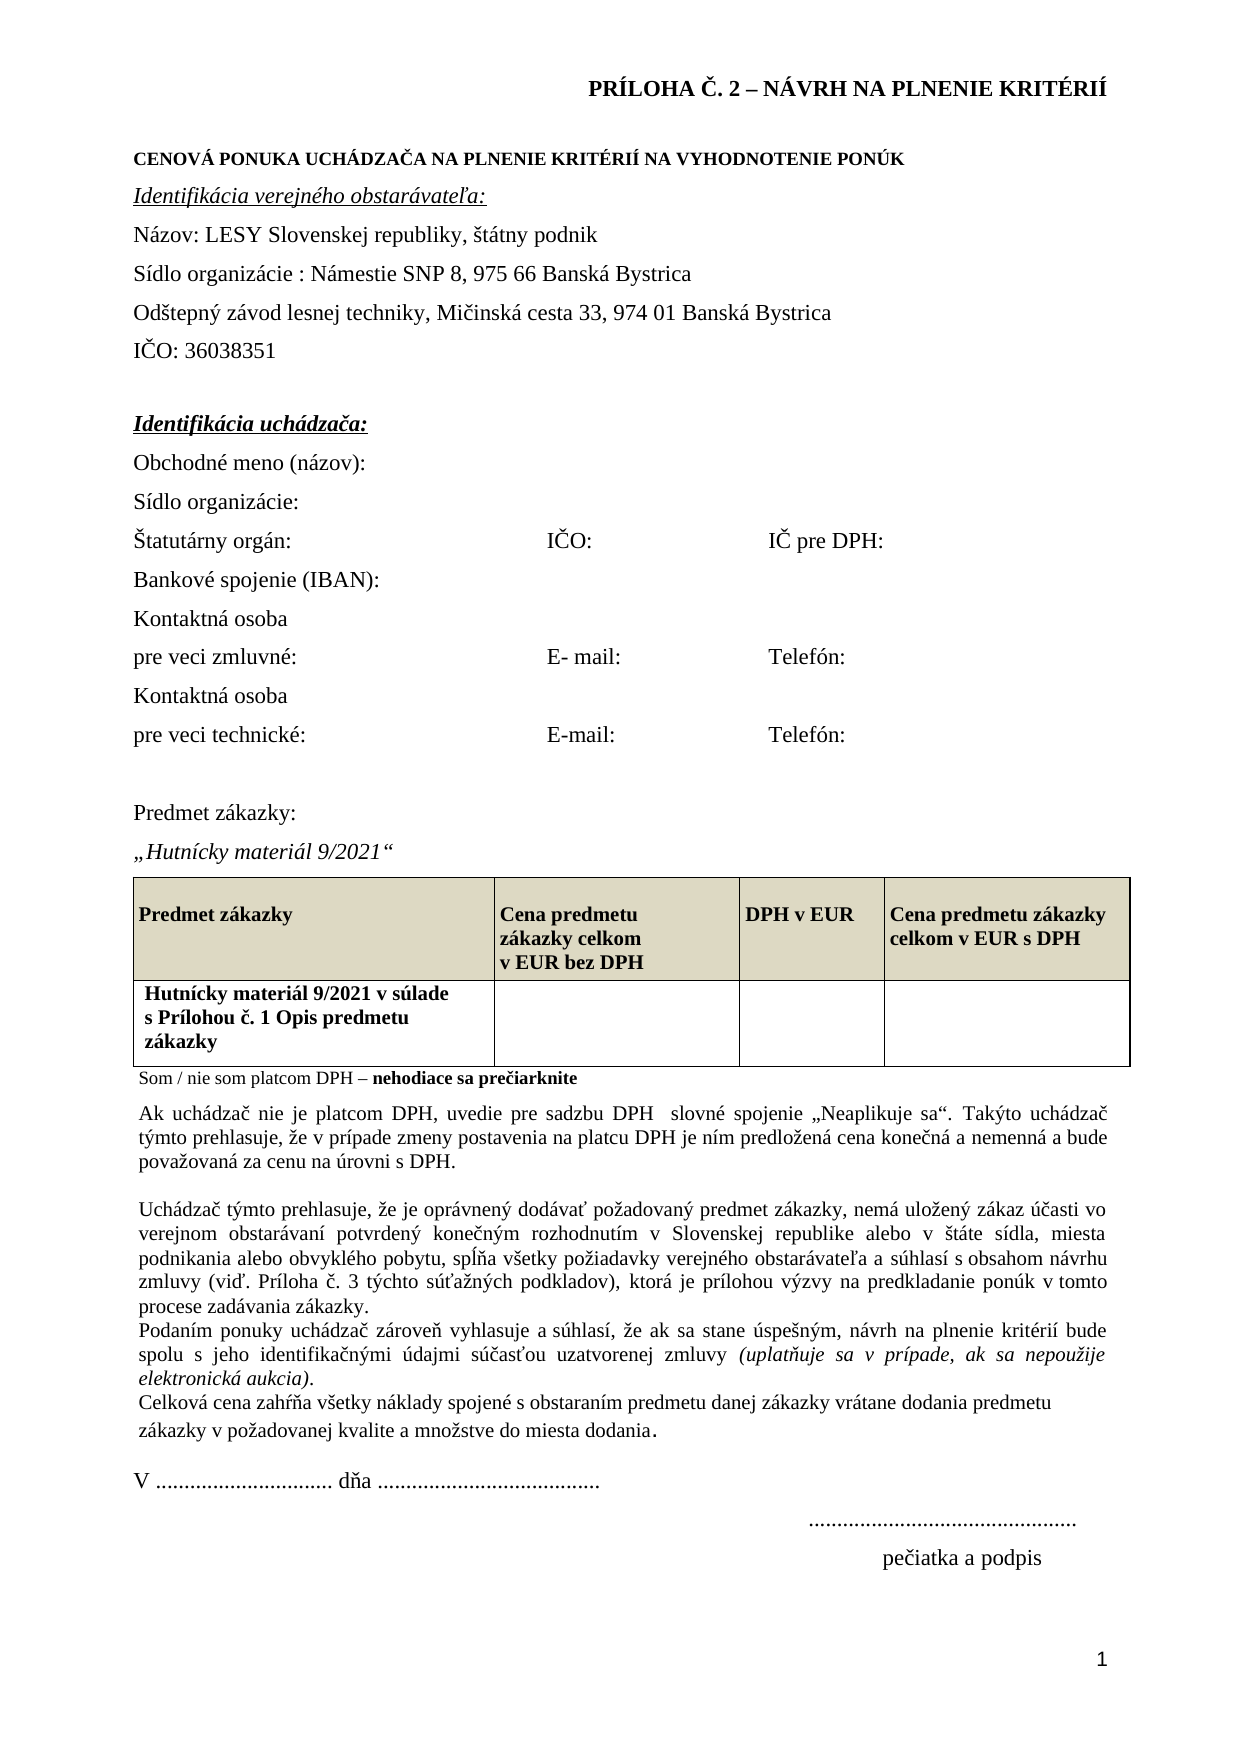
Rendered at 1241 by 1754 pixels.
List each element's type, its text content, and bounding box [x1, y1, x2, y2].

text Kontaktná osoba [133, 682, 1107, 709]
text IČO: 36038351 [133, 337, 1107, 364]
table_header Cena predmetu zákazky celkom v EUR s DPH [885, 878, 1129, 980]
text Názov: LESY Slovenskej republiky, štátny podnik [133, 221, 1107, 247]
text Bankové spojenie (IBAN): [133, 566, 1107, 592]
text pečiatka a podpis [97, 1544, 1107, 1571]
text „Hutnícky materiál 9/2021“ [133, 838, 1107, 864]
text Uchádzač týmto prehlasuje, že je oprávnený dodávať požadovaný predmet zákazky, nemá uložený zákaz účasti vo verejnom obstarávaní potvrdený konečným rozhodnutím v Slovenskej republike alebo v štáte sídla, miesta podnikania alebo obvyklého pobytu, spĺňa všetky požiadavky verejného obstarávateľa a súhlasí s obsahom návrhu zmluvy (viď. Príloha č. 3 týchto súťažných podkladov), ktorá je prílohou výzvy na predkladanie ponúk v tomto procese zadávania zákazky. [138, 1197, 1107, 1318]
text Identifikácia uchádzača: [133, 410, 1107, 437]
table_cell [740, 981, 884, 1066]
text Podaním ponuky uchádzač zároveň vyhlasuje a súhlasí, že ak sa stane úspešným, návrh na plnenie kritérií bude spolu s jeho identifikačnými údajmi súčasťou uzatvorenej zmluvy (uplatňuje sa v prípade, ak sa nepoužije elektronická aukcia). [138, 1318, 1107, 1390]
text Identifikácia verejného obstarávateľa: [133, 182, 1107, 208]
text ............................................... [133, 1506, 1107, 1532]
text Sídlo organizácie : Námestie SNP 8, 975 66 Banská Bystrica [133, 260, 1107, 286]
table_cell [495, 981, 739, 1066]
text Obchodné meno (názov): [133, 449, 1107, 476]
table_header DPH v EUR [740, 878, 884, 980]
text Celková cena zahŕňa všetky náklady spojené s obstaraním predmetu danej zákazky vrátane dodania predmetu zákazky v požadovanej kvalite a množstve do miesta dodania. [138, 1390, 1107, 1443]
table_header Predmet zákazky [134, 878, 494, 980]
text Som / nie som platcom DPH – nehodiace sa prečiarknite [103, 1067, 1107, 1088]
text pre veci technické: E-mail: Telefón: [133, 721, 1107, 747]
table_header Cena predmetu zákazky celkom v EUR bez DPH [495, 878, 739, 980]
text Sídlo organizácie: [133, 488, 1107, 514]
text pre veci zmluvné: E- mail: Telefón: [133, 643, 1107, 670]
text Ak uchádzač nie je platcom DPH, uvedie pre sadzbu DPH slovné spojenie „Neaplikuje sa“. Takýto uchádzač týmto prehlasuje, že v prípade zmeny postavenia na platcu DPH je ním predložená cena konečná a nemenná a bude považovaná za cenu na úrovni s DPH. [138, 1101, 1107, 1173]
text CENOVÁ PONUKA UCHÁDZAČA NA PLNENIE KRITÉRIÍ NA VYHODNOTENIE PONÚK [133, 148, 1107, 169]
text Predmet zákazky: [133, 799, 1107, 825]
text Odštepný závod lesnej techniky, Mičinská cesta 33, 974 01 Banská Bystrica [133, 298, 1107, 325]
subtitle Príloha č. 2 – Návrh na plnenie kritérií [97, 75, 1107, 101]
table_cell Hutnícky materiál 9/2021 v súlade s Prílohou č. 1 Opis predmetu zákazky [134, 981, 494, 1066]
table_cell [885, 981, 1129, 1066]
text Kontaktná osoba [133, 604, 1107, 631]
text Štatutárny orgán: IČO: IČ pre DPH: [133, 527, 1107, 553]
text V ............................... dňa ....................................... [133, 1467, 1107, 1493]
